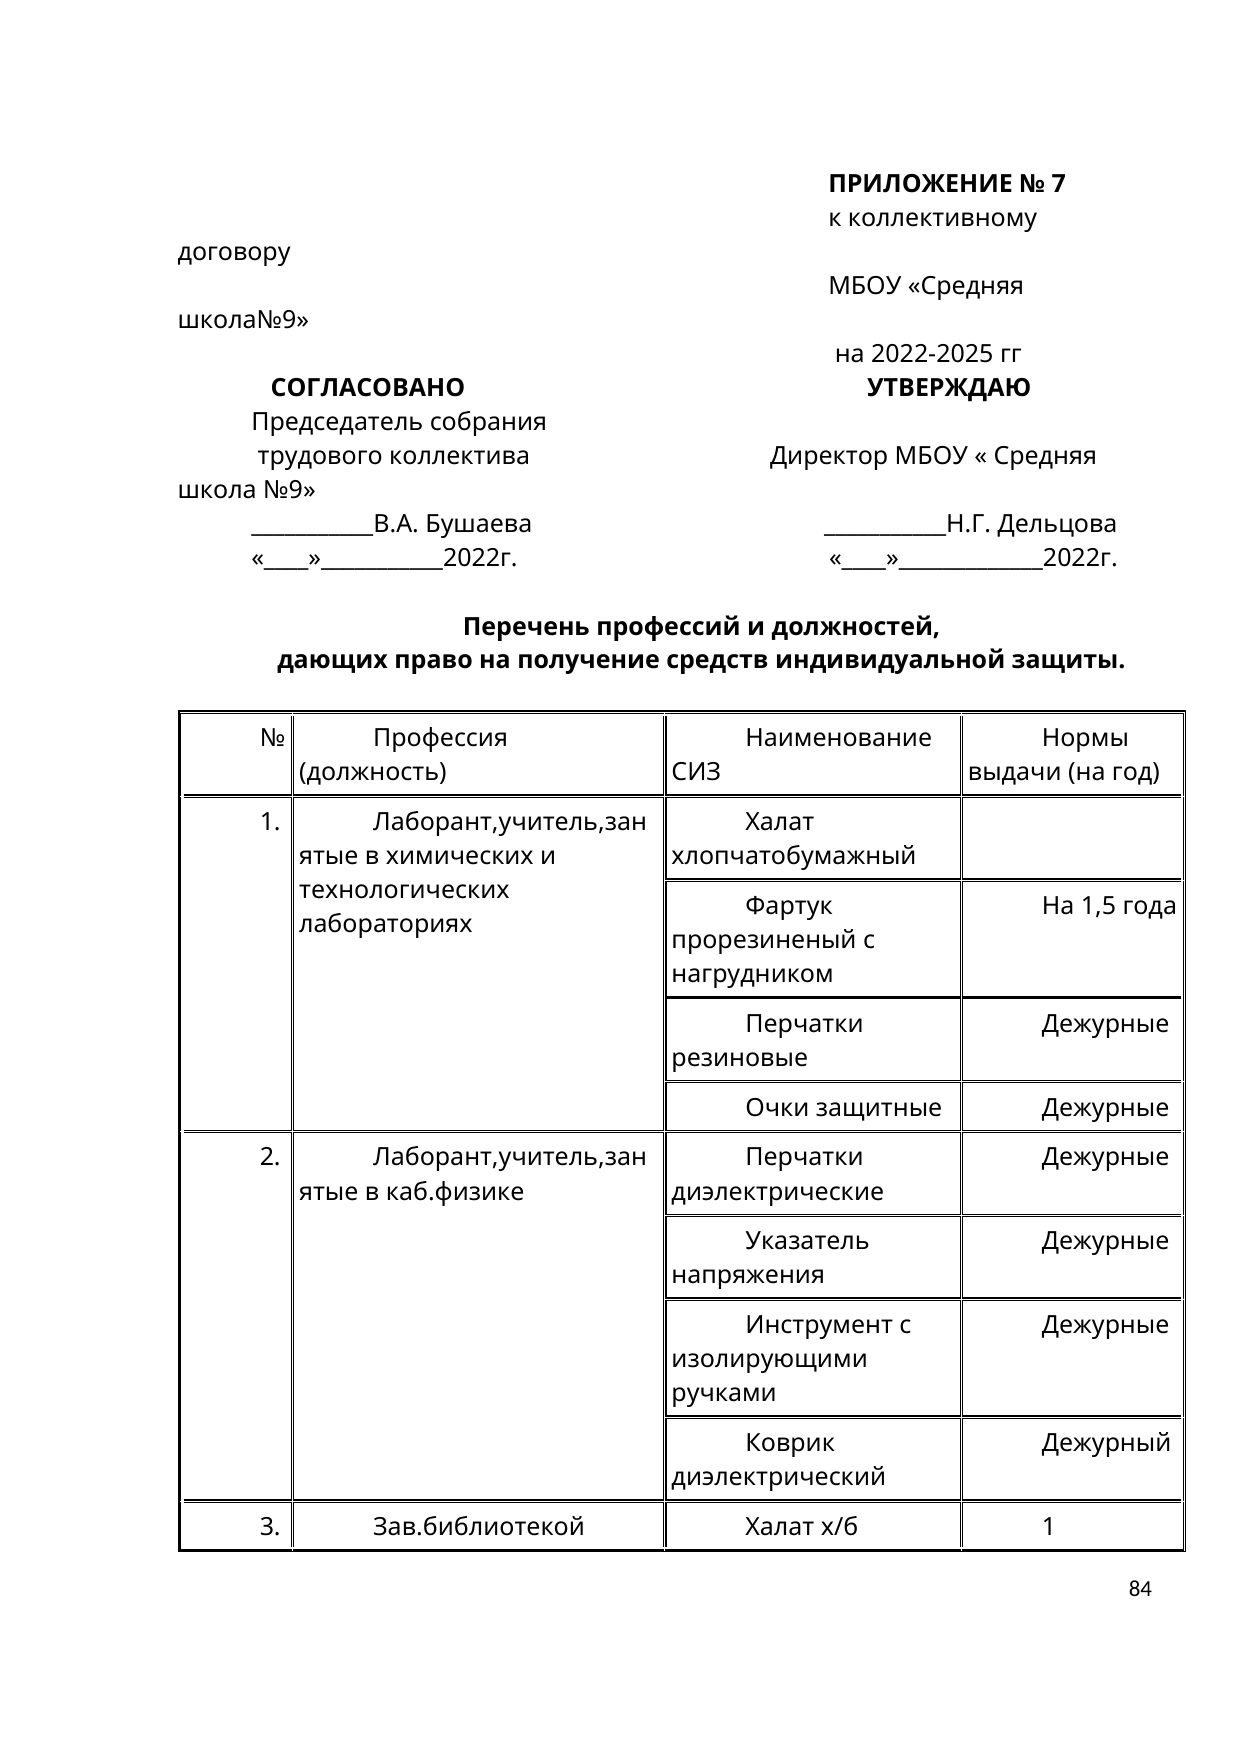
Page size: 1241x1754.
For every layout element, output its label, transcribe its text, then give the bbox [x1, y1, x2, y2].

text трудового коллектива Директор МБОУ « Средняя школа №9» [177, 438, 1152, 506]
table_cell На 1,5 года [963, 878, 1183, 996]
table_header Нормы выдачи (на год) [961, 714, 1183, 794]
text «____»___________2022г. «____»_____________2022г. [177, 540, 1152, 574]
table_cell 1 [961, 1499, 1183, 1549]
table_cell [963, 794, 1183, 878]
table_header Наименование СИЗ [665, 714, 961, 794]
table_cell 2. [181, 1130, 291, 1499]
table_cell Фартук прорезиненый с нагрудником [667, 882, 960, 996]
text ___________В.А. Бушаева ___________Н.Г. Дельцова [177, 506, 1152, 540]
text ПРИЛОЖЕНИЕ № 7 [177, 165, 1152, 199]
table_cell Коврик диэлектрический [667, 1419, 960, 1499]
table_cell Дежурный [963, 1415, 1183, 1499]
text к коллективному договору [177, 199, 1152, 267]
table_cell Лаборант,учитель,занятые в каб.физике [294, 1133, 663, 1499]
table_cell Инструмент с изолирующими ручками [667, 1301, 960, 1415]
table_cell 3. [181, 1499, 293, 1549]
table_cell Дежурные [963, 1214, 1183, 1297]
table_cell Перчатки диэлектрические [667, 1133, 960, 1213]
text МБОУ «Средняя школа№9» [177, 267, 1152, 336]
table_cell Указатель напряжения [667, 1217, 960, 1297]
text Председатель собрания [177, 404, 1152, 438]
table_cell Халат х/б [665, 1503, 961, 1549]
table_cell Дежурные [963, 996, 1183, 1080]
table_cell Халат хлопчатобумажный [667, 798, 960, 878]
table_cell Дежурные [963, 1130, 1183, 1213]
text СОГЛАСОВАНО УТВЕРЖДАЮ [177, 370, 1152, 404]
text на 2022-2025 гг [177, 336, 1152, 370]
table_cell 1. [181, 794, 291, 1129]
text дающих право на получение средств индивидуальной защиты. [177, 642, 1152, 676]
text Перечень профессий и должностей, [177, 608, 1152, 642]
table_header № [181, 714, 293, 794]
table_cell Лаборант,учитель,занятые в химических и технологических лабораториях [294, 798, 663, 1129]
table_cell Дежурные [963, 1297, 1183, 1415]
table_cell Зав.библиотекой [293, 1499, 665, 1549]
table_cell Перчатки резиновые [667, 999, 960, 1080]
table_cell Очки защитные [667, 1083, 960, 1129]
table_header Профессия (должность) [293, 712, 665, 794]
table_cell Дежурные [961, 1080, 1184, 1129]
